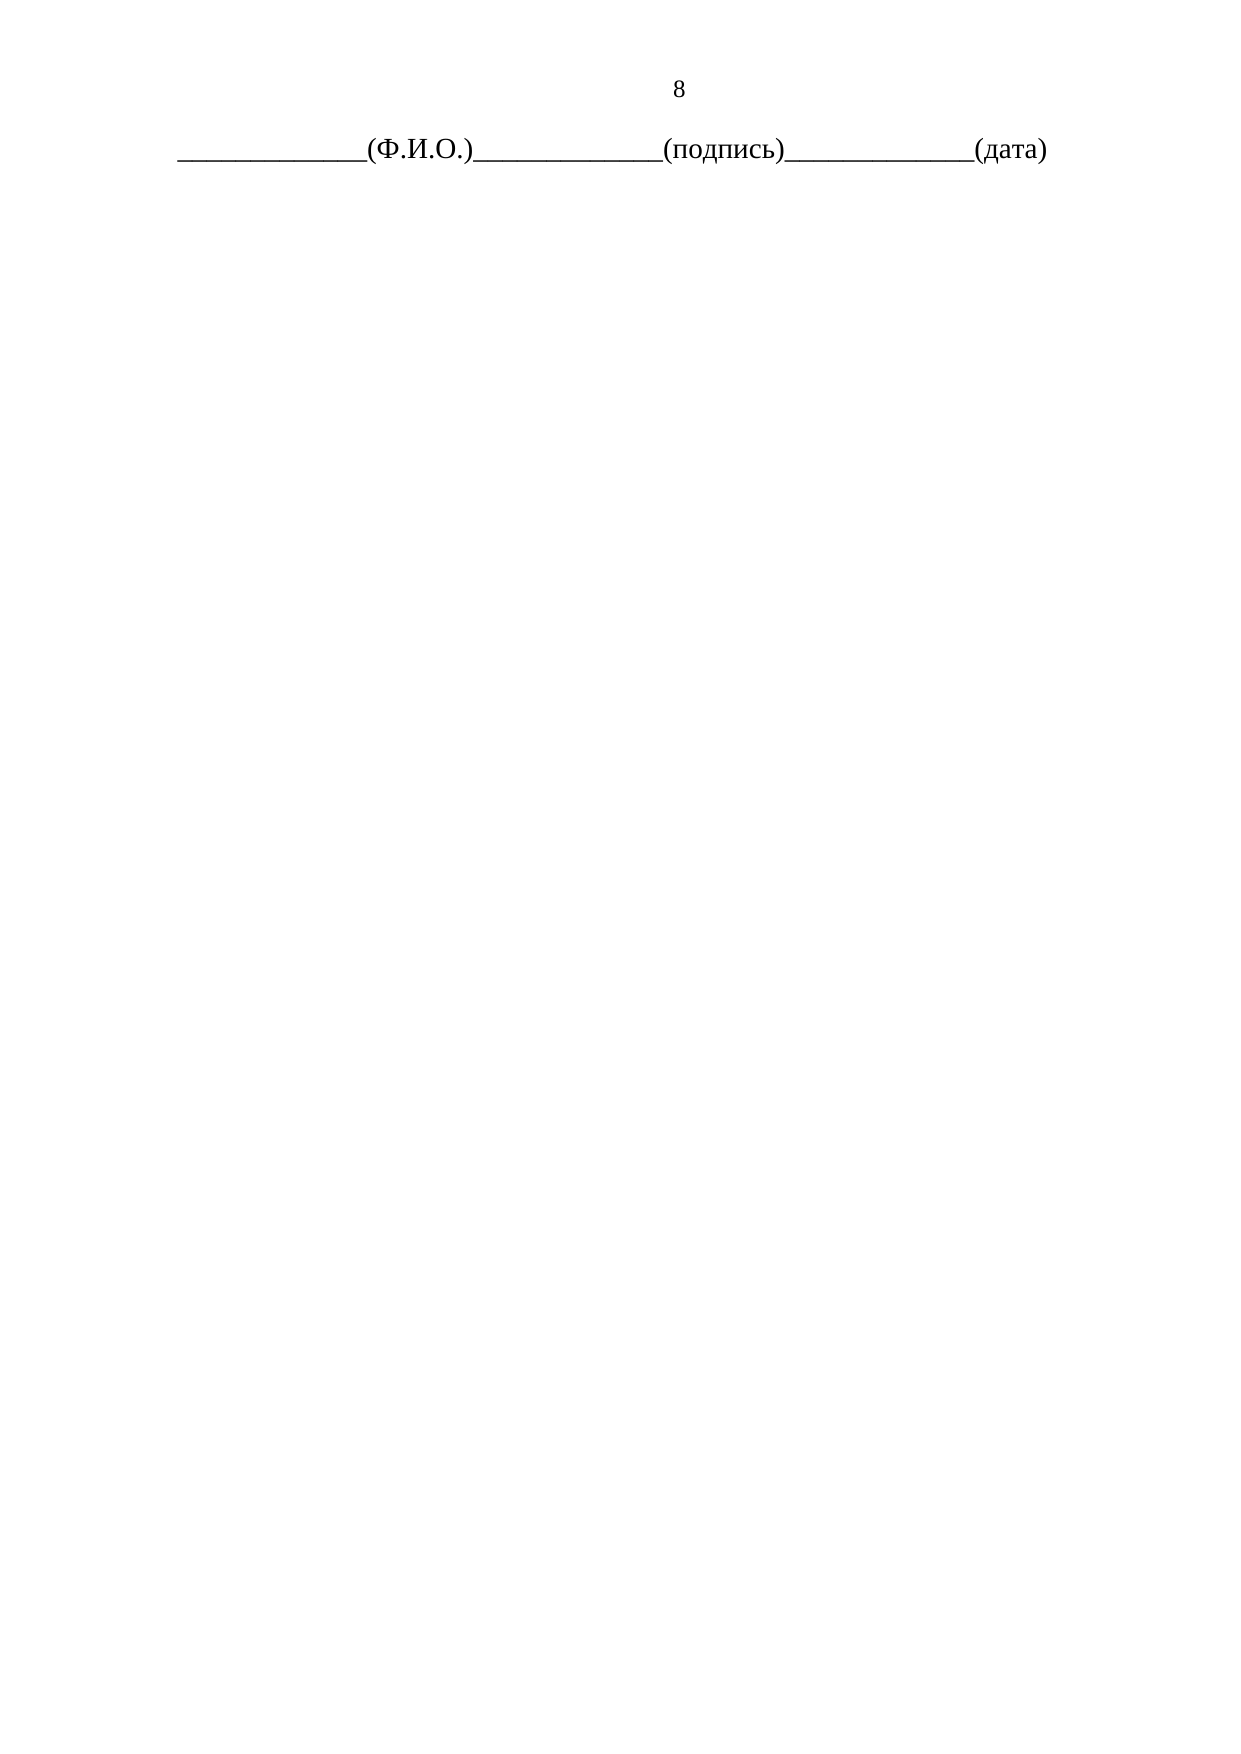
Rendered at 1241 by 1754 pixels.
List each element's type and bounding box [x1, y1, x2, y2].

text [177, 131, 1181, 165]
